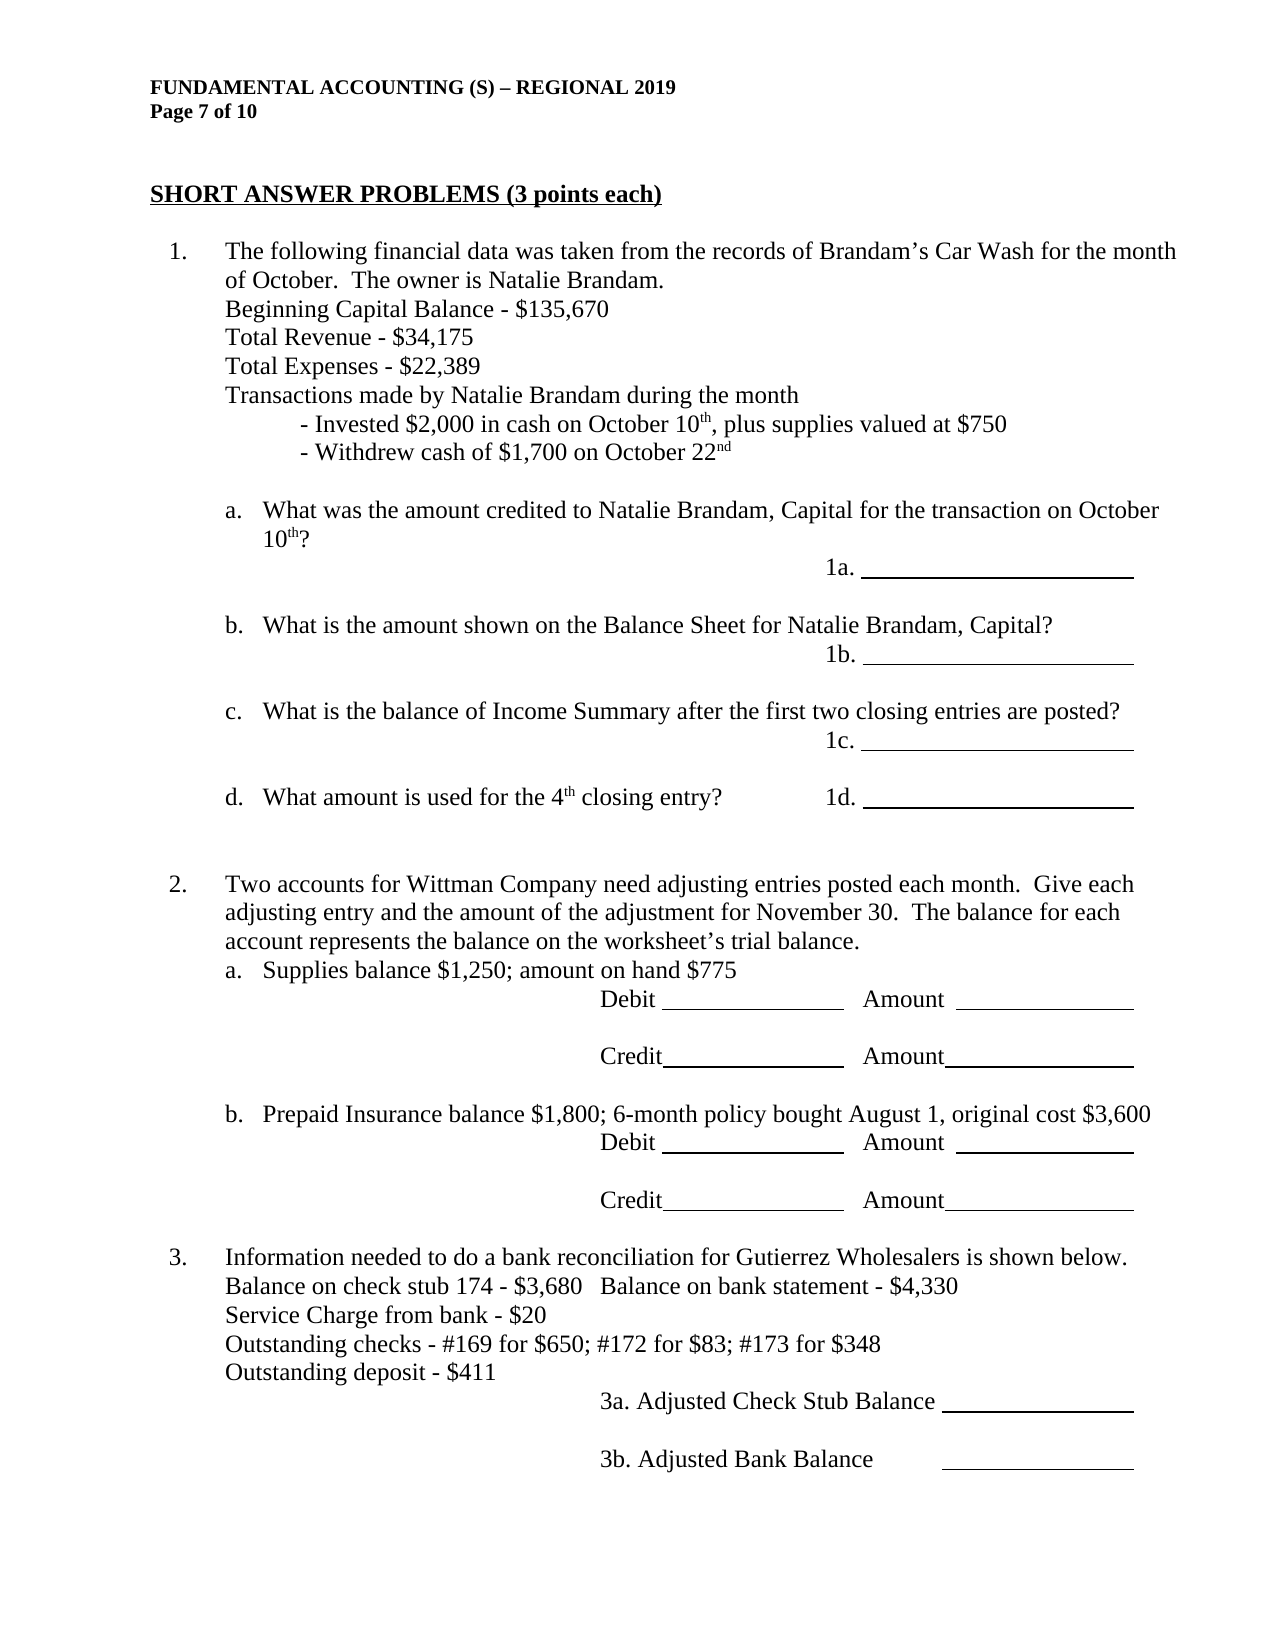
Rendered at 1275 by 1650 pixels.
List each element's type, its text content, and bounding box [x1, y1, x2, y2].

list 3a. Adjusted Check Stub Balance [225, 1386, 1181, 1415]
list 3b. Adjusted Bank Balance [225, 1444, 1181, 1472]
text 1a. [150, 552, 1181, 581]
text Beginning Capital Balance - $135,670 [225, 294, 1181, 322]
text Transactions made by Natalie Brandam during the month [150, 380, 1181, 409]
list What amount is used for the 4th closing entry? 1d. [225, 782, 1181, 811]
list What is the amount shown on the Balance Sheet for Natalie Brandam, Capital? [225, 610, 1181, 639]
list 1b. [262, 639, 1181, 667]
text Total Expenses - $22,389 [150, 351, 1181, 380]
list Information needed to do a bank reconciliation for Gutierrez Wholesalers is shown below. [169, 1242, 1181, 1271]
list Supplies balance $1,250; amount on hand $775 [225, 955, 1181, 984]
text - Invested $2,000 in cash on October 10th, plus supplies valued at $750 [150, 409, 1181, 437]
list Credit Amount [262, 1185, 1181, 1214]
list The following financial data was taken from the records of Brandam’s Car Wash for the month of October. The owner is Natalie Brandam. [150, 236, 1181, 294]
list Outstanding deposit - $411 [225, 1357, 1181, 1386]
list Credit Amount [262, 1041, 1181, 1070]
text Total Revenue - $34,175 [150, 322, 1181, 351]
text 1c. [262, 725, 1181, 754]
text SHORT ANSWER PROBLEMS (3 points each) [150, 179, 1237, 207]
list Service Charge from bank - $20 [225, 1300, 1181, 1329]
list What is the balance of Income Summary after the first two closing entries are posted? [225, 696, 1181, 725]
list Prepaid Insurance balance $1,800; 6-month policy bought August 1, original cost $3,600 [225, 1099, 1181, 1127]
list Two accounts for Wittman Company need adjusting entries posted each month. Give each adjusting entry and the amount of the adjustment for November 30. The balance for each account represents the balance on the worksheet’s trial balance. [169, 869, 1181, 955]
text Debit Amount [225, 1127, 1181, 1156]
text - Withdrew cash of $1,700 on October 22nd [150, 437, 1181, 466]
list Balance on check stub 174 - $3,680 Balance on bank statement - $4,330 [225, 1271, 1181, 1300]
list Outstanding checks - #169 for $650; #172 for $83; #173 for $348 [225, 1329, 1181, 1357]
text Debit Amount [225, 984, 1181, 1012]
list What was the amount credited to Natalie Brandam, Capital for the transaction on October 10th? [225, 495, 1181, 552]
